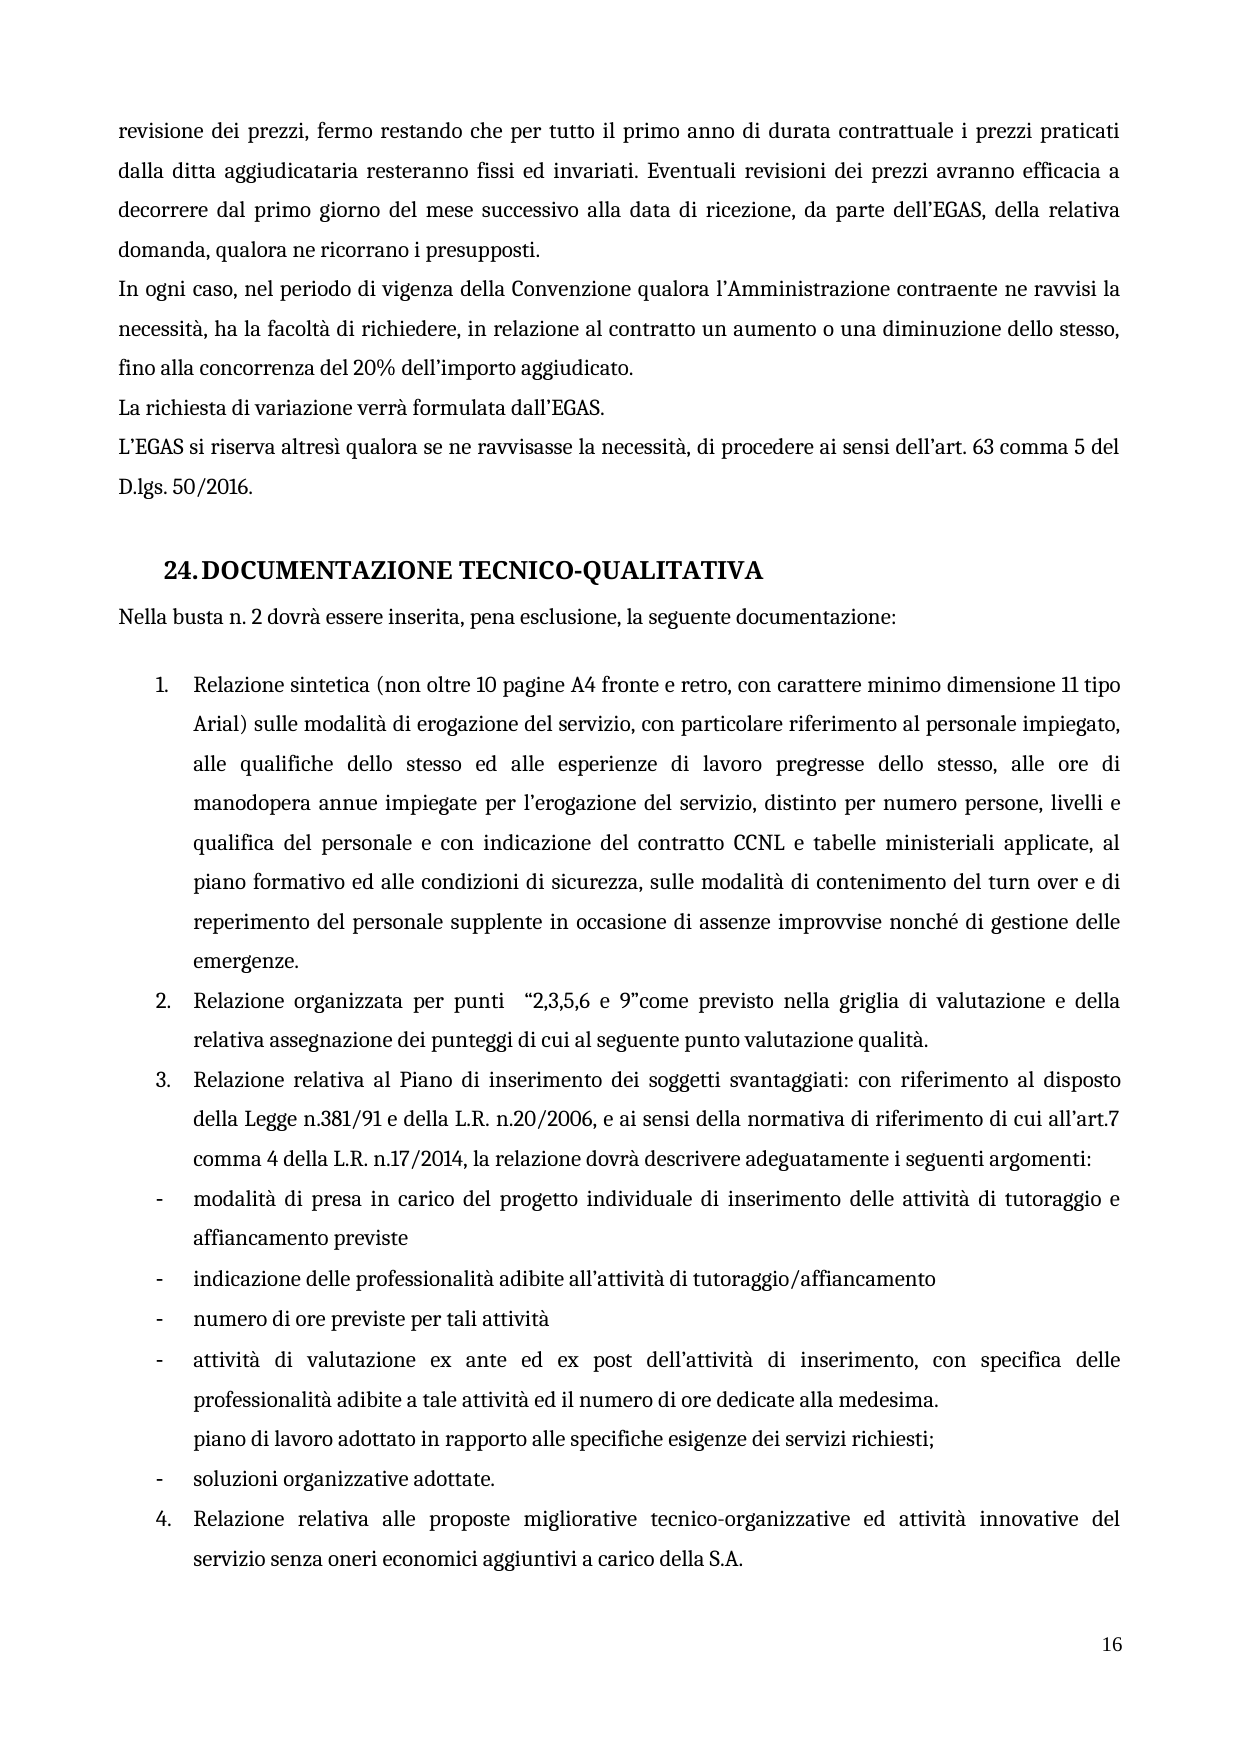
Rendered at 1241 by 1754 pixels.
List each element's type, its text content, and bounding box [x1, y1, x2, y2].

list soluzioni organizzative adottate. [156, 1465, 1122, 1493]
list piano di lavoro adottato in rapporto alle specifiche esigenze dei servizi richiesti; [193, 1426, 1122, 1452]
text Nella busta n. 2 dovrà essere inserita, pena esclusione, la seguente documentazione: [118, 603, 1122, 630]
list DOCUMENTAZIONE TECNICO-QUALITATIVA [163, 552, 1122, 586]
list Relazione relativa al Piano di inserimento dei soggetti svantaggiati: con riferimento al disposto della Legge n.381/91 e della L.R. n.20/2006, e ai sensi della normativa di riferimento di cui all’art.7 comma 4 della L.R. n.17/2014, la relazione dovrà descrivere adeguatamente i seguenti argomenti: [156, 1066, 1122, 1172]
text La richiesta di variazione verrà formulata dall’EGAS. [118, 394, 1122, 421]
text L’EGAS si riserva altresì qualora se ne ravvisasse la necessità, di procedere ai sensi dell’art. 63 comma 5 del D.lgs. 50/2016. [118, 434, 1122, 500]
text In ogni caso, nel periodo di vigenza della Convenzione qualora l’Amministrazione contraente ne ravvisi la necessità, ha la facoltà di richiedere, in relazione al contratto un aumento o una diminuzione dello stesso, fino alla concorrenza del 20% dell’importo aggiudicato. [118, 276, 1122, 381]
list modalità di presa in carico del progetto individuale di inserimento delle attività di tutoraggio e affiancamento previste [156, 1185, 1122, 1252]
list Relazione relativa alle proposte migliorative tecnico-organizzative ed attività innovative del servizio senza oneri economici aggiuntivi a carico della S.A. [156, 1506, 1122, 1572]
list Relazione sintetica (non oltre 10 pagine A4 fronte e retro, con carattere minimo dimensione 11 tipo Arial) sulle modalità di erogazione del servizio, con particolare riferimento al personale impiegato, alle qualifiche dello stesso ed alle esperienze di lavoro pregresse dello stesso, alle ore di manodopera annue impiegate per l’erogazione del servizio, distinto per numero persone, livelli e qualifica del personale e con indicazione del contratto CCNL e tabelle ministeriali applicate, al piano formativo ed alle condizioni di sicurezza, sulle modalità di contenimento del turn over e di reperimento del personale supplente in occasione di assenze improvvise nonché di gestione delle emergenze. [156, 672, 1122, 974]
list numero di ore previste per tali attività [156, 1305, 1122, 1333]
list indicazione delle professionalità adibite all’attività di tutoraggio/affiancamento [156, 1265, 1122, 1292]
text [118, 118, 1122, 263]
list Relazione organizzata per punti “2,3,5,6 e 9”come previsto nella griglia di valutazione e della relativa assegnazione dei punteggi di cui al seguente punto valutazione qualità. [156, 987, 1122, 1053]
list attività di valutazione ex ante ed ex post dell’attività di inserimento, con specifica delle professionalità adibite a tale attività ed il numero di ore dedicate alla medesima. [156, 1346, 1122, 1413]
